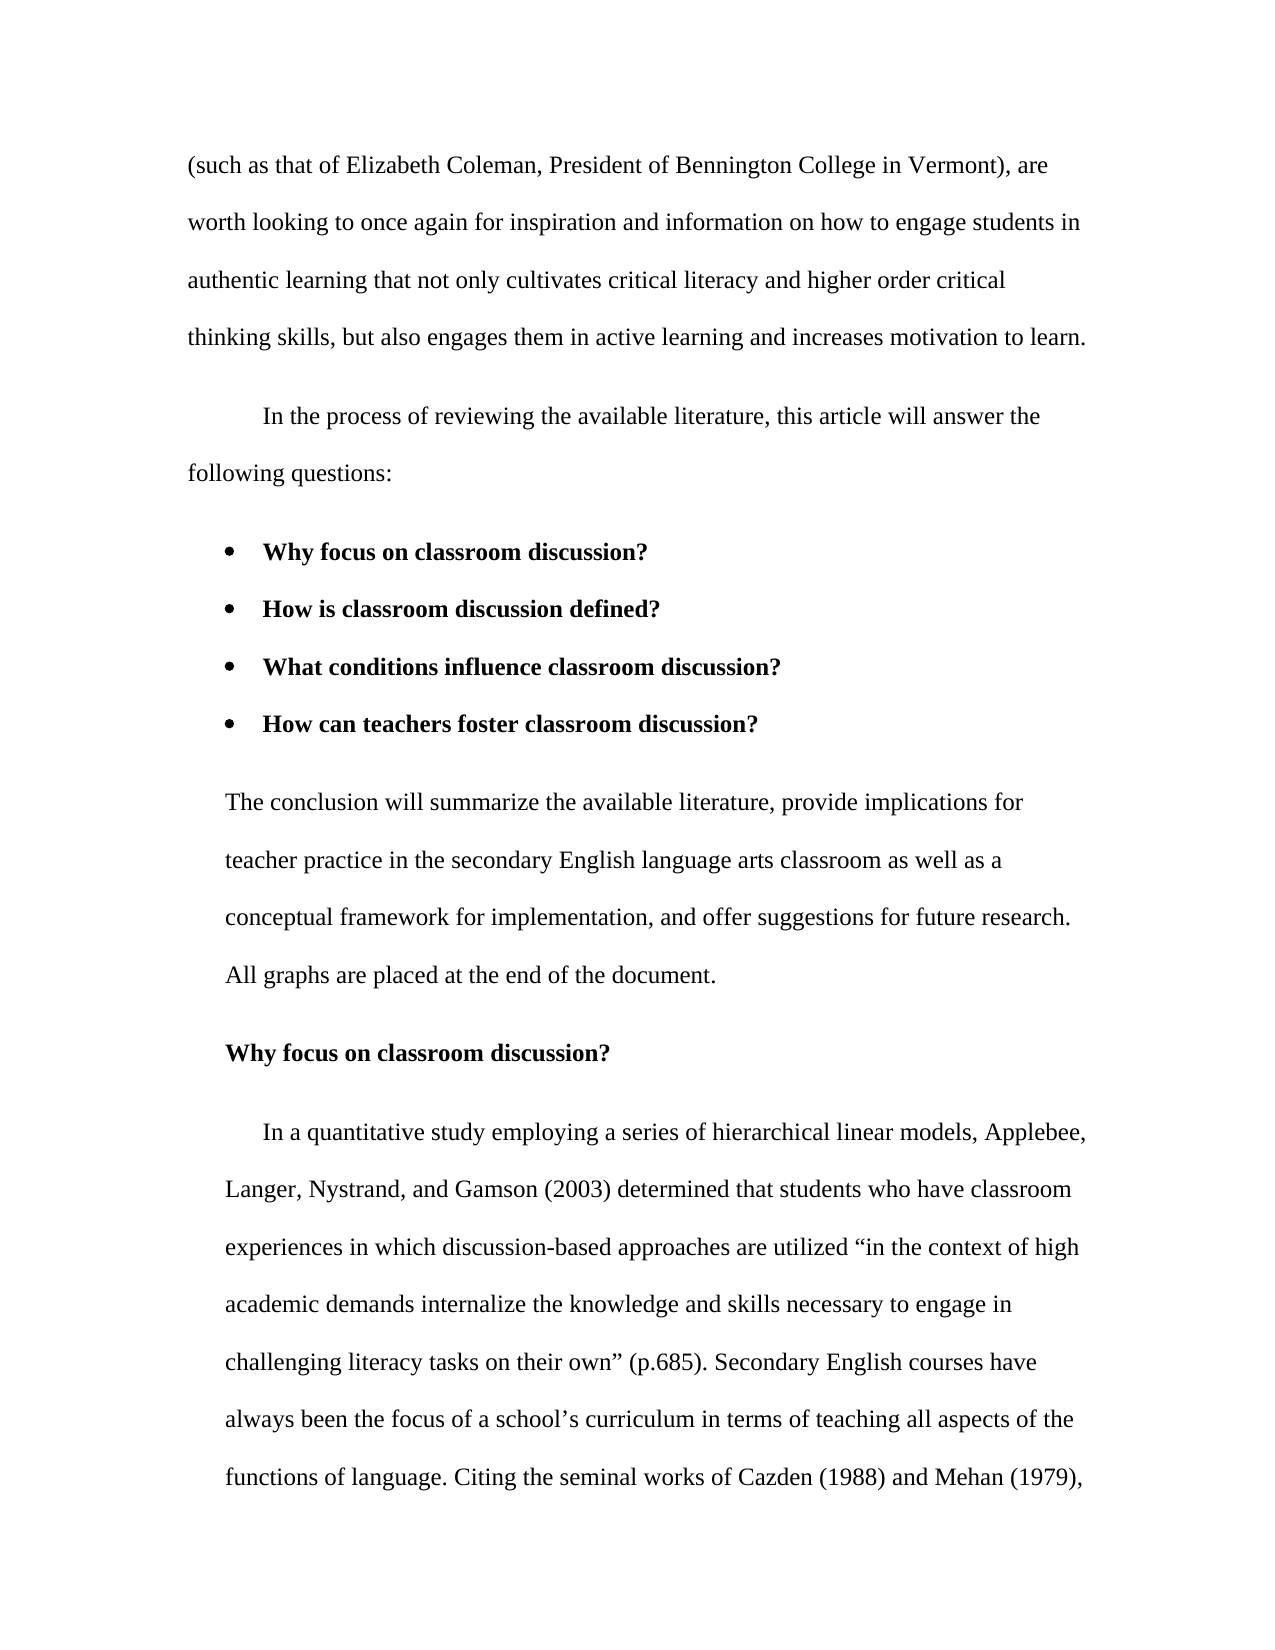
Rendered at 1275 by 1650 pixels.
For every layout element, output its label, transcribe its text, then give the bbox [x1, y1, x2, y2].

text In the process of reviewing the available literature, this article will answer the following questions: [187, 401, 1087, 487]
text Why focus on classroom discussion? [225, 1038, 1087, 1067]
list Why focus on classroom discussion? [225, 537, 1087, 565]
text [225, 1117, 1087, 1490]
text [187, 150, 1087, 351]
list What conditions influence classroom discussion? [225, 652, 1087, 680]
list How can teachers foster classroom discussion? [225, 709, 1087, 738]
text The conclusion will summarize the available literature, provide implications for teacher practice in the secondary English language arts classroom as well as a conceptual framework for implementation, and offer suggestions for future research. All graphs are placed at the end of the document. [225, 787, 1087, 989]
list How is classroom discussion defined? [225, 594, 1087, 623]
